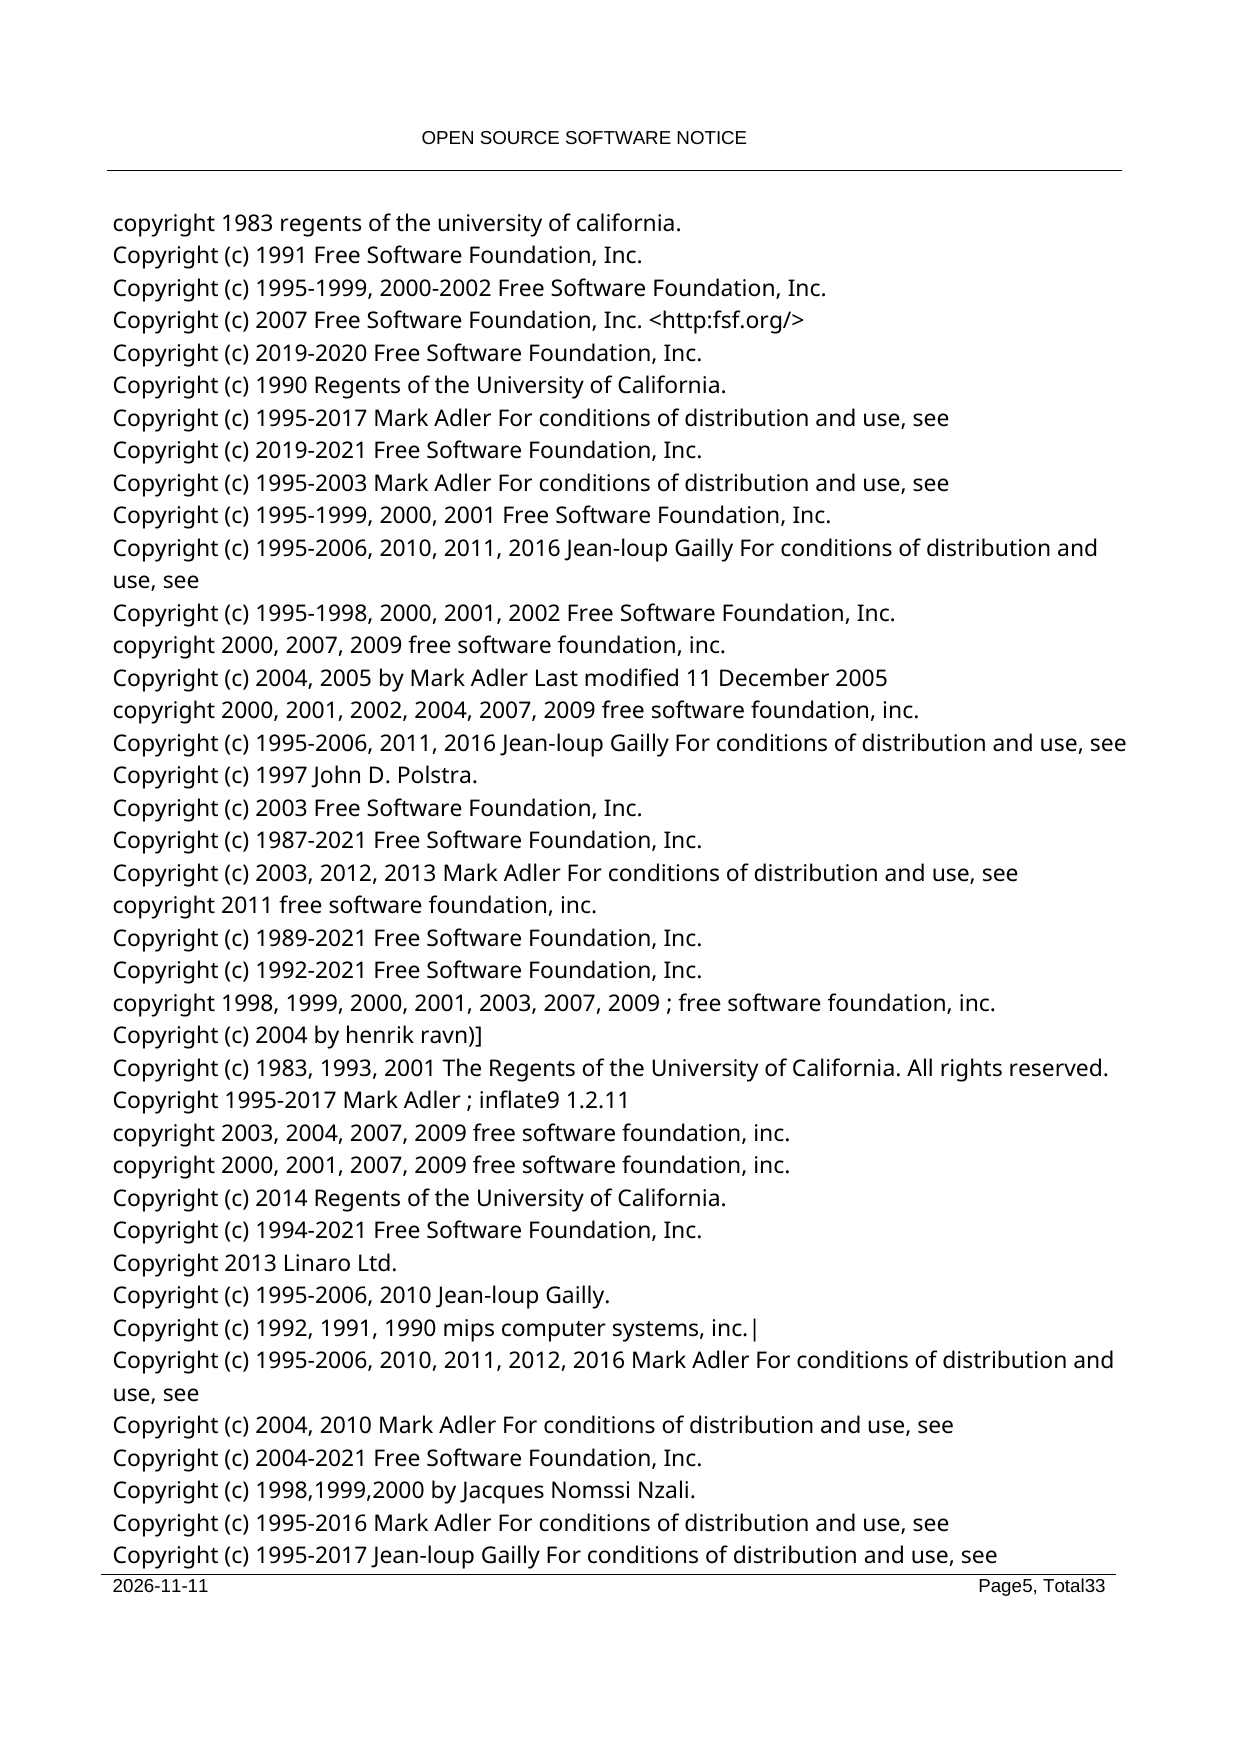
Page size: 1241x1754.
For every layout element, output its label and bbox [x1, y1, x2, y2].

text [112, 206, 1128, 1571]
